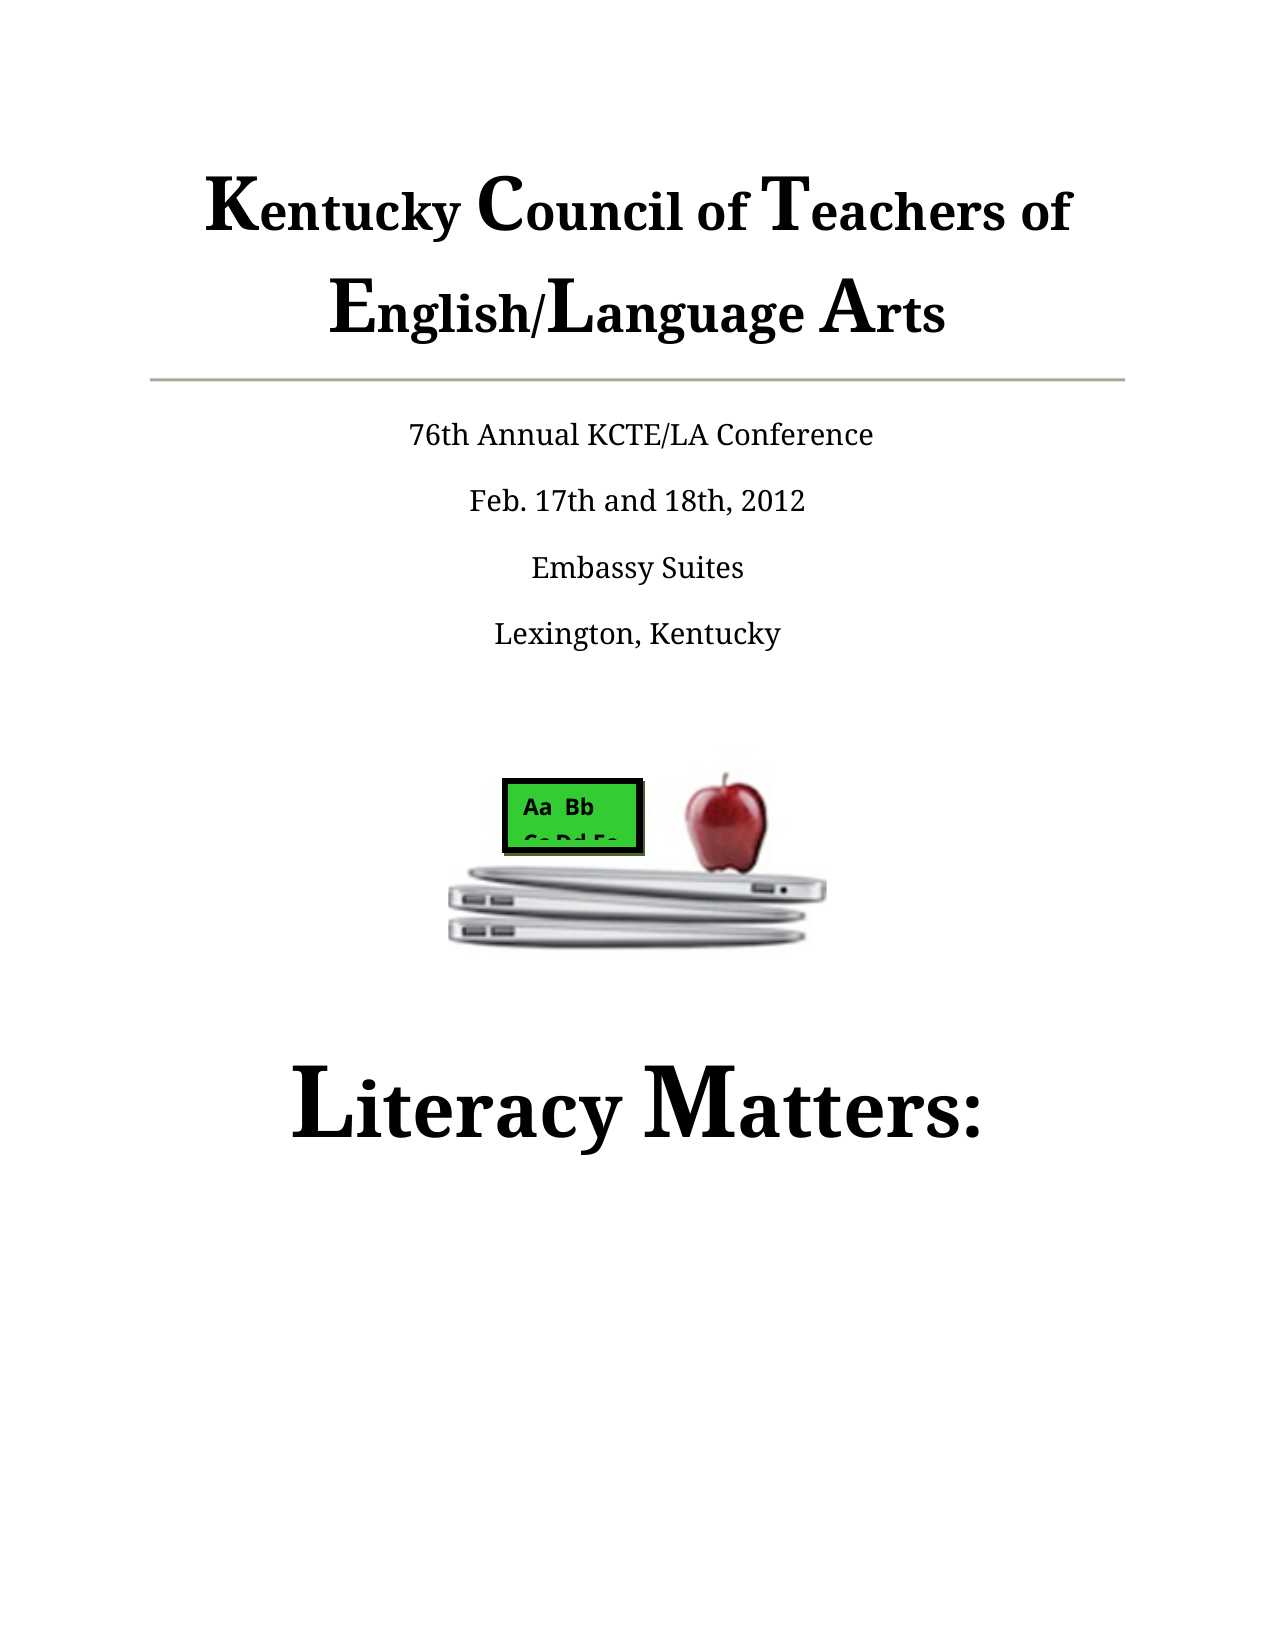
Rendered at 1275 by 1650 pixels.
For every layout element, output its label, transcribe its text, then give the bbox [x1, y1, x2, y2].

text Embassy Suites [150, 547, 1125, 587]
text 76th Annual KCTE/LA Conference [150, 414, 1125, 454]
text Literacy Matters: [150, 1031, 1125, 1167]
text Kentucky Council of Teachers of [150, 150, 1125, 252]
picture [448, 746, 827, 956]
text Feb. 17th and 18th, 2012 [150, 481, 1125, 520]
text English/Language Arts [150, 252, 1125, 354]
text Lexington, Kentucky [150, 613, 1125, 653]
